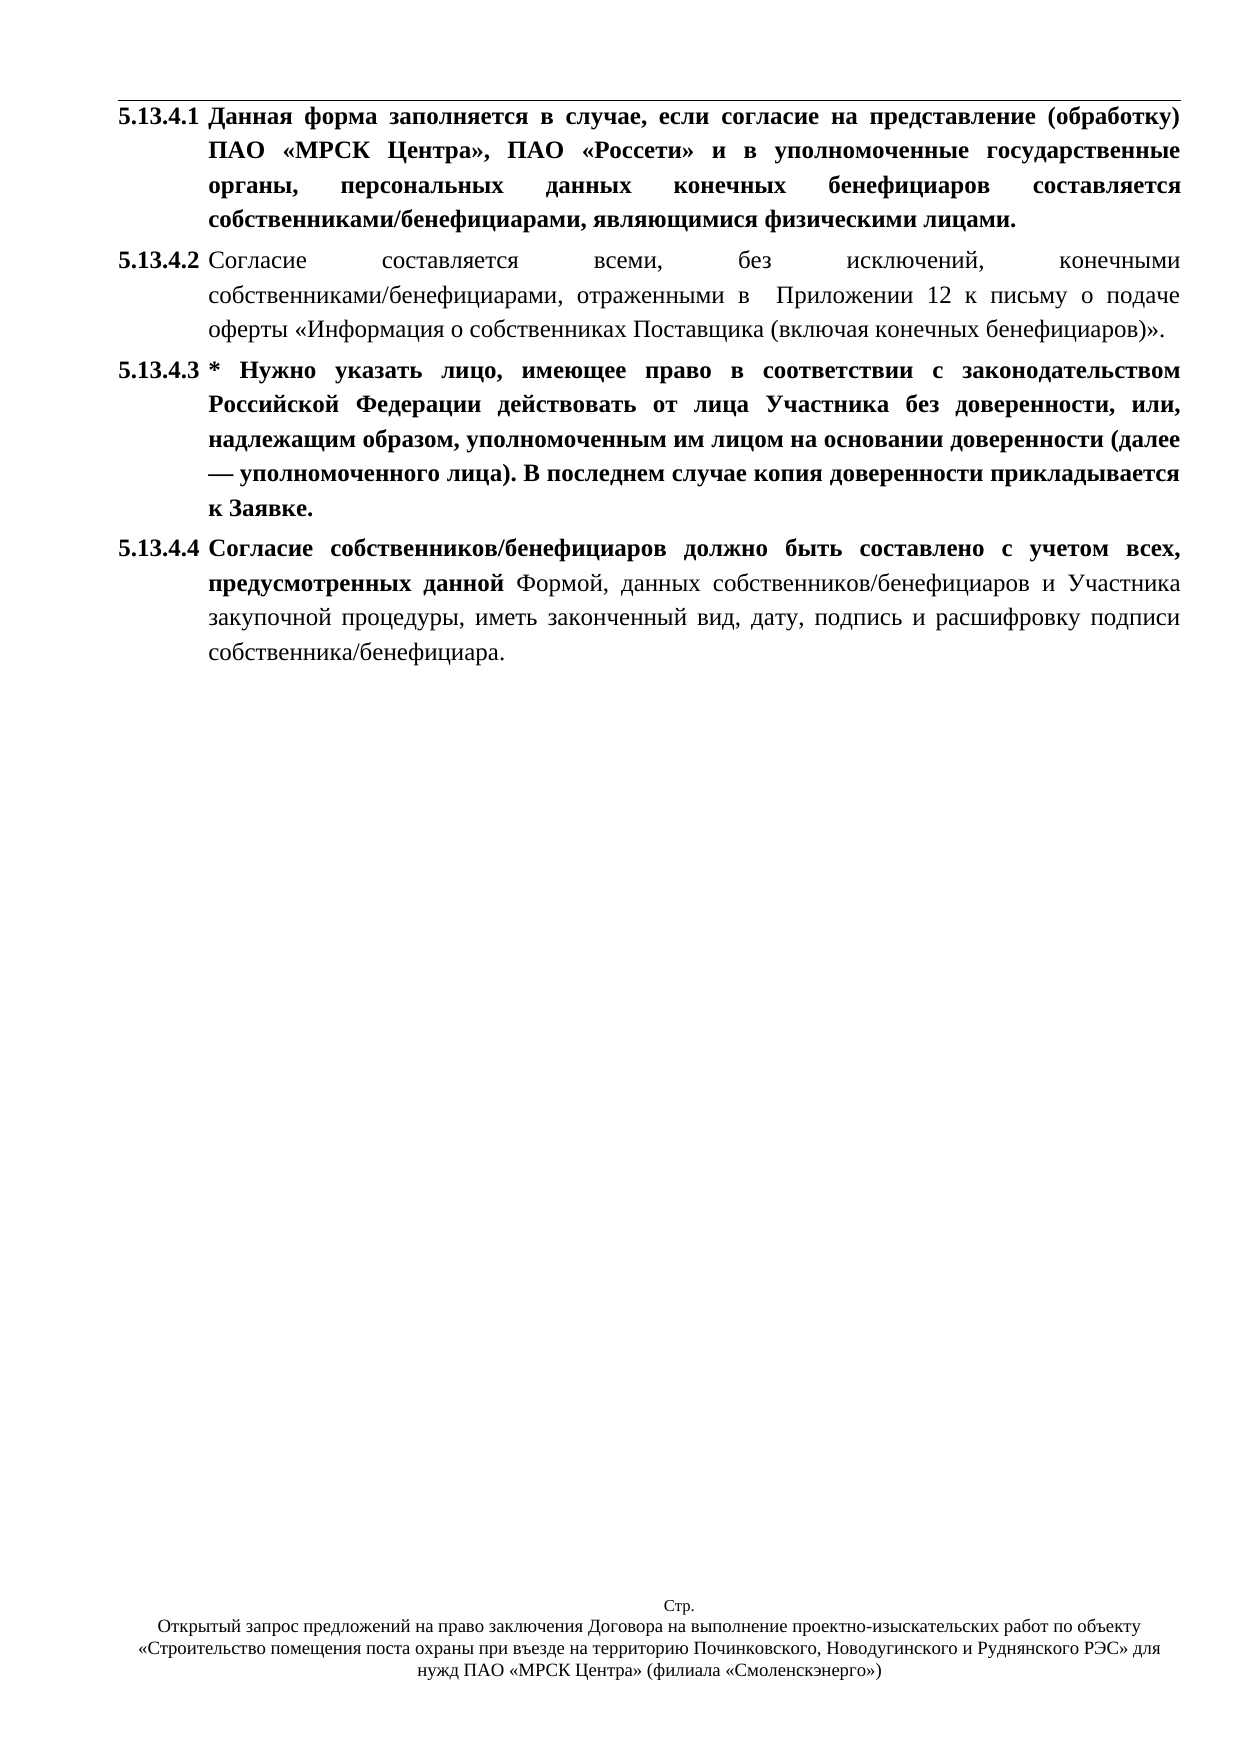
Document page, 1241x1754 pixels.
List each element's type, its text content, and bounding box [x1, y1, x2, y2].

list Согласие составляется всеми, без исключений, конечными собственниками/бенефициарами, отраженными в Приложении 12 к письму о подаче оферты «Информация о собственниках Поставщика (включая конечных бенефициаров)». [118, 245, 1181, 343]
list Данная форма заполняется в случае, если согласие на представление (обработку) ПАО «МРСК Центра», ПАО «Россети» и в уполномоченные государственные органы, персональных данных конечных бенефициаров составляется собственниками/бенефициарами, являющимися физическими лицами. [118, 101, 1181, 233]
list * Нужно указать лицо, имеющее право в соответствии с законодательством Российской Федерации действовать от лица Участника без доверенности, или, надлежащим образом, уполномоченным им лицом на основании доверенности (далее — уполномоченного лица). В последнем случае копия доверенности прикладывается к Заявке. [118, 355, 1181, 522]
list Согласие собственников/бенефициаров должно быть составлено с учетом всех, предусмотренных данной Формой, данных собственников/бенефициаров и Участника закупочной процедуры, иметь законченный вид, дату, подпись и расшифровку подписи собственника/бенефициара. [118, 533, 1181, 666]
